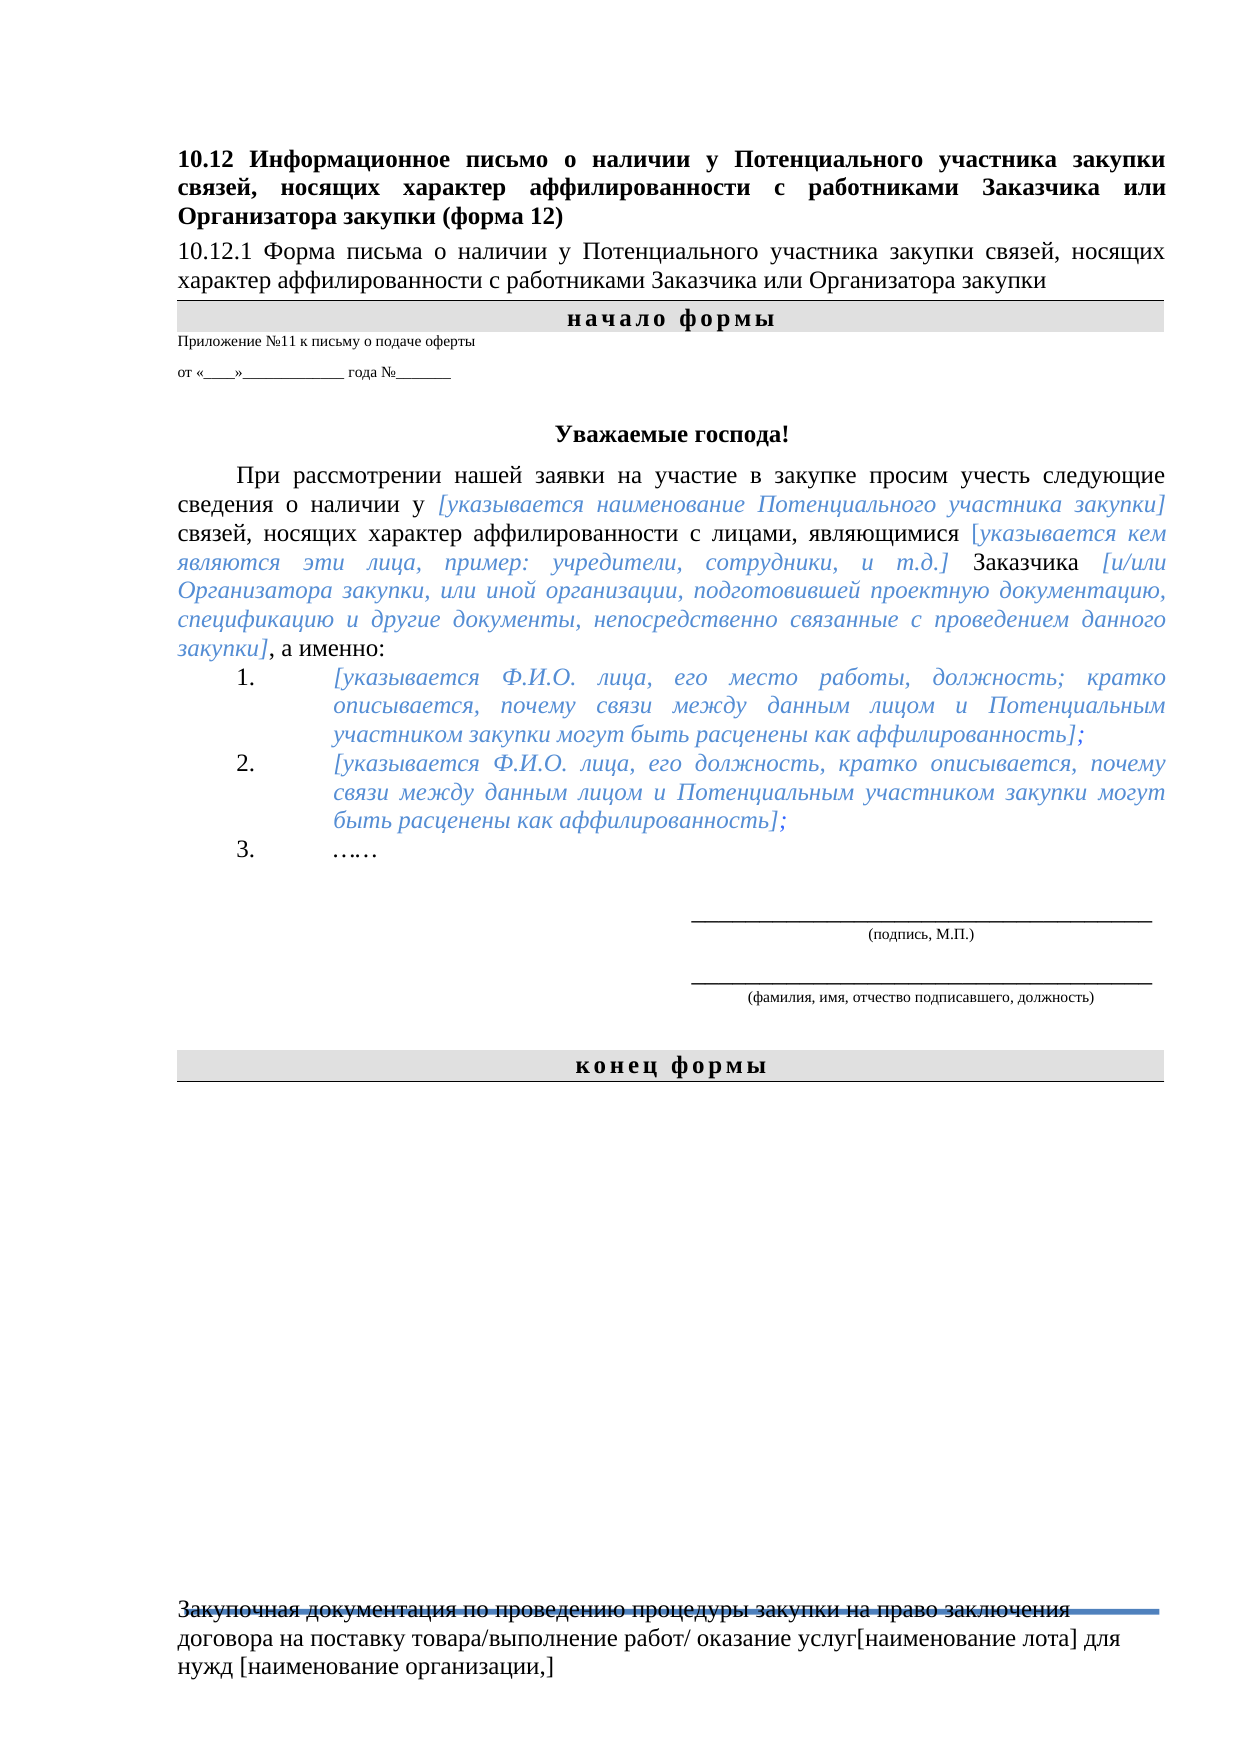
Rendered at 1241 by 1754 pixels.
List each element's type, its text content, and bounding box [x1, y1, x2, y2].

text Приложение №11 к письму о подаче оферты от «____»_____________ года №_______ [177, 332, 1167, 394]
table_header __________________________________ (подпись, М.П.) [679, 863, 1163, 956]
list [указывается Ф.И.О. лица, его должность, кратко описывается, почему связи между данным лицом и Потенциальным участником закупки могут быть расценены как аффилированность]; [236, 748, 1167, 834]
text 10.12.1 Форма письма о наличии у Потенциального участника закупки связей, носящих характер аффилированности с работниками Заказчика или Организатора закупки [177, 236, 1167, 294]
list …… [236, 834, 1167, 863]
text Уважаемые господа! [177, 419, 1167, 448]
text начало формы [177, 301, 1164, 332]
text 10.12 Информационное письмо о наличии у Потенциального участника закупки связей, носящих характер аффилированности с работниками Заказчика или Организатора закупки (форма 12) [177, 144, 1167, 230]
text конец формы [177, 1050, 1164, 1081]
table_cell __________________________________ (фамилия, имя, отчество подписавшего, должность) [679, 956, 1163, 1019]
list [указывается Ф.И.О. лица, его место работы, должность; кратко описывается, почему связи между данным лицом и Потенциальным участником закупки могут быть расценены как аффилированность]; [236, 662, 1167, 748]
text При рассмотрении нашей заявки на участие в закупке просим учесть следующие сведения о наличии у [указывается наименование Потенциального участника закупки] связей, носящих характер аффилированности с лицами, являющимися [указывается кем являются эти лица, пример: учредители, сотрудники, и т.д.] Заказчика [и/или Организатора закупки, или иной организации, подготовившей проектную документацию, спецификацию и другие документы, непосредственно связанные с проведением данного закупки], а именно: [177, 460, 1167, 662]
